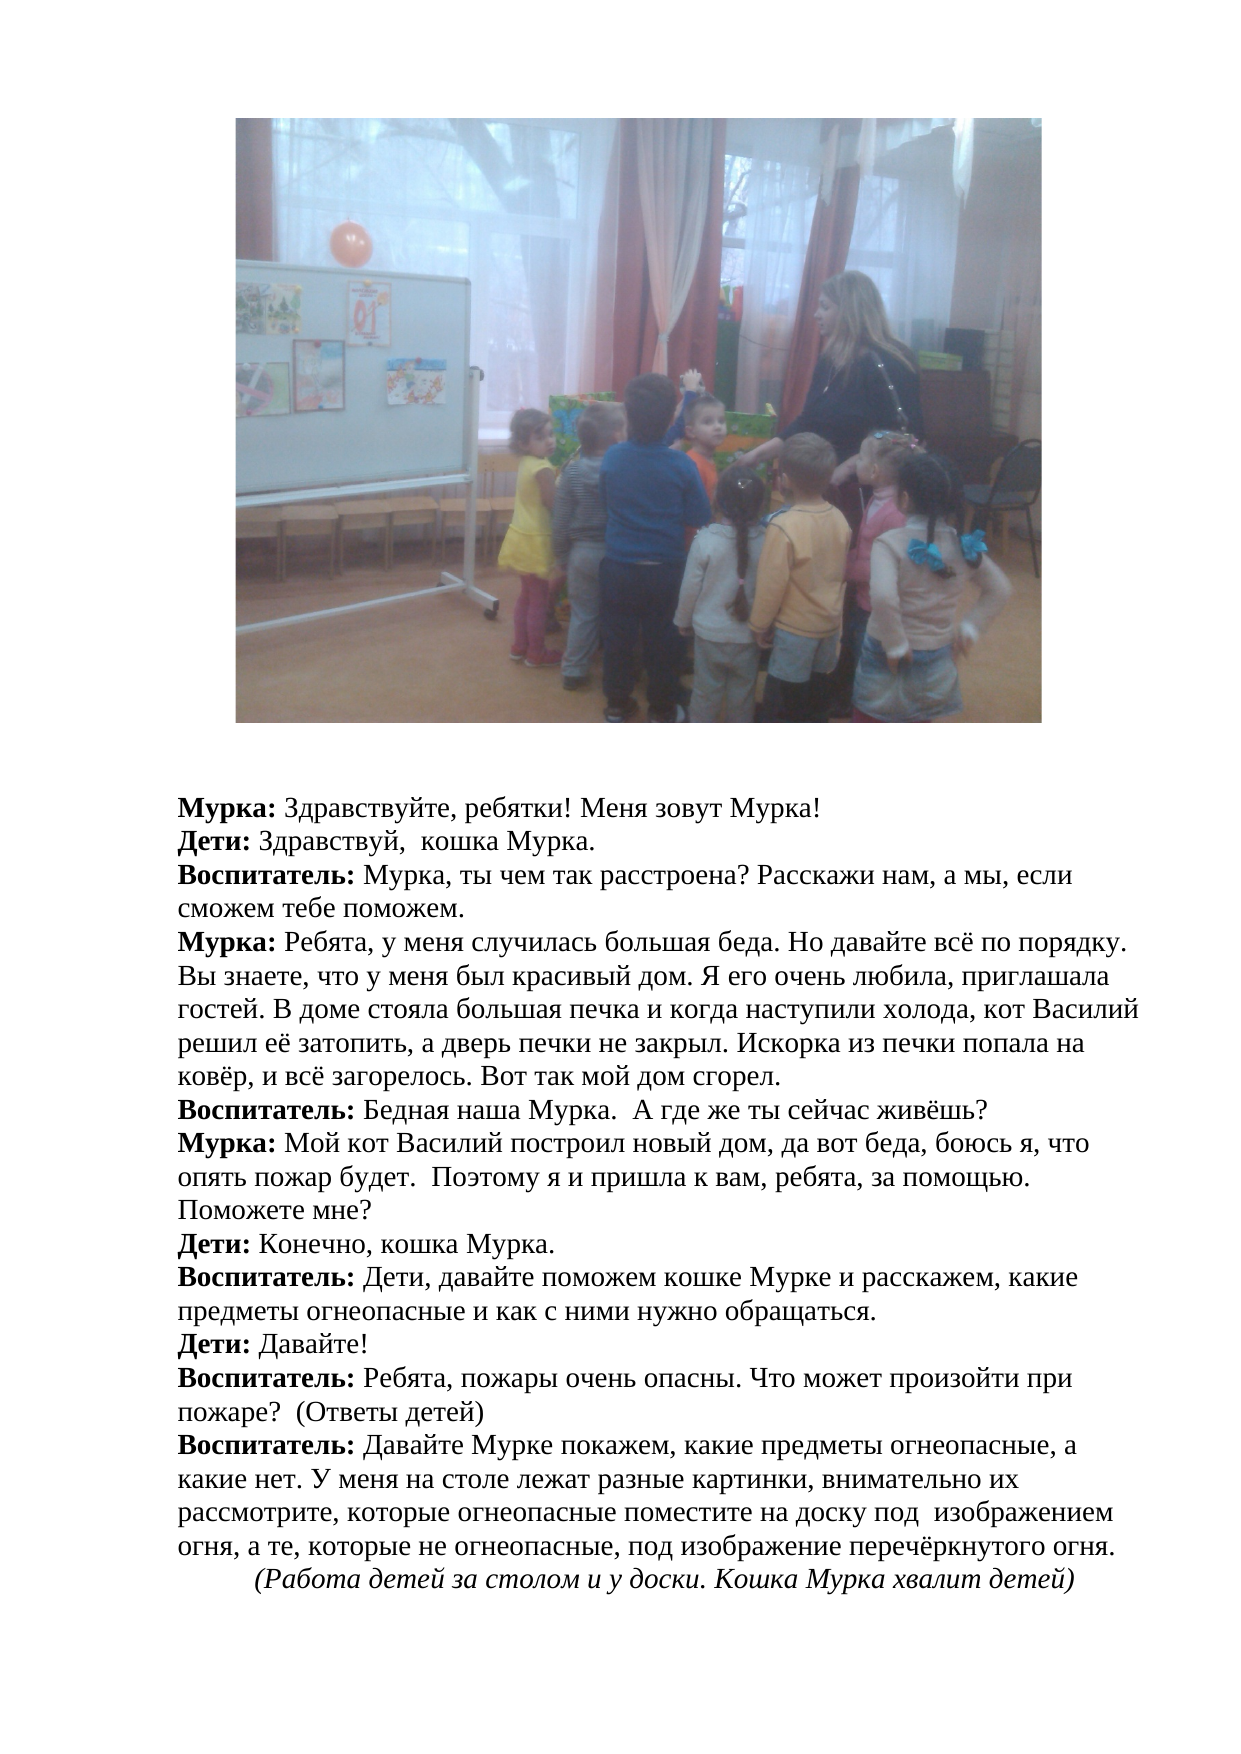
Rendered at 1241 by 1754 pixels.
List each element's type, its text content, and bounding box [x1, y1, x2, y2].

text (Работа детей за столом и у доски. Кошка Мурка хвалит детей) [177, 1561, 1152, 1595]
picture [235, 118, 1042, 723]
text Мурка: Здравствуйте, ребятки! Меня зовут Мурка! Дети: Здравствуй, кошка Мурка. Воспитатель: Мурка, ты чем так расстроена? Расскажи нам, а мы, если сможем тебе поможем. Мурка: Ребята, у меня случилась большая беда. Но давайте всё по порядку. Вы знаете, что у меня был красивый дом. Я его очень любила, приглашала гостей. В доме стояла большая печка и когда наступили холода, кот Василий решил её затопить, а дверь печки не закрыл. Искорка из печки попала на ковёр, и всё загорелось. Вот так мой дом сгорел. Воспитатель: Бедная наша Мурка. А где же ты сейчас живёшь? Мурка: Мой кот Василий построил новый дом, да вот беда, боюсь я, что опять пожар будет. Поэтому я и пришла к вам, ребята, за помощью. Поможете мне? Дети: Конечно, кошка Мурка. Воспитатель: Дети, давайте поможем кошке Мурке и расскажем, какие предметы огнеопасные и как с ними нужно обращаться. Дети: Давайте! Воспитатель: Ребята, пожары очень опасны. Что может произойти при пожаре? (Ответы детей) Воспитатель: Давайте Мурке покажем, какие предметы огнеопасные, а какие нет. У меня на столе лежат разные картинки, внимательно их рассмотрите, которые огнеопасные поместите на доску под изображением огня, а те, которые не огнеопасные, под изображение перечёркнутого огня. [177, 790, 1152, 1561]
